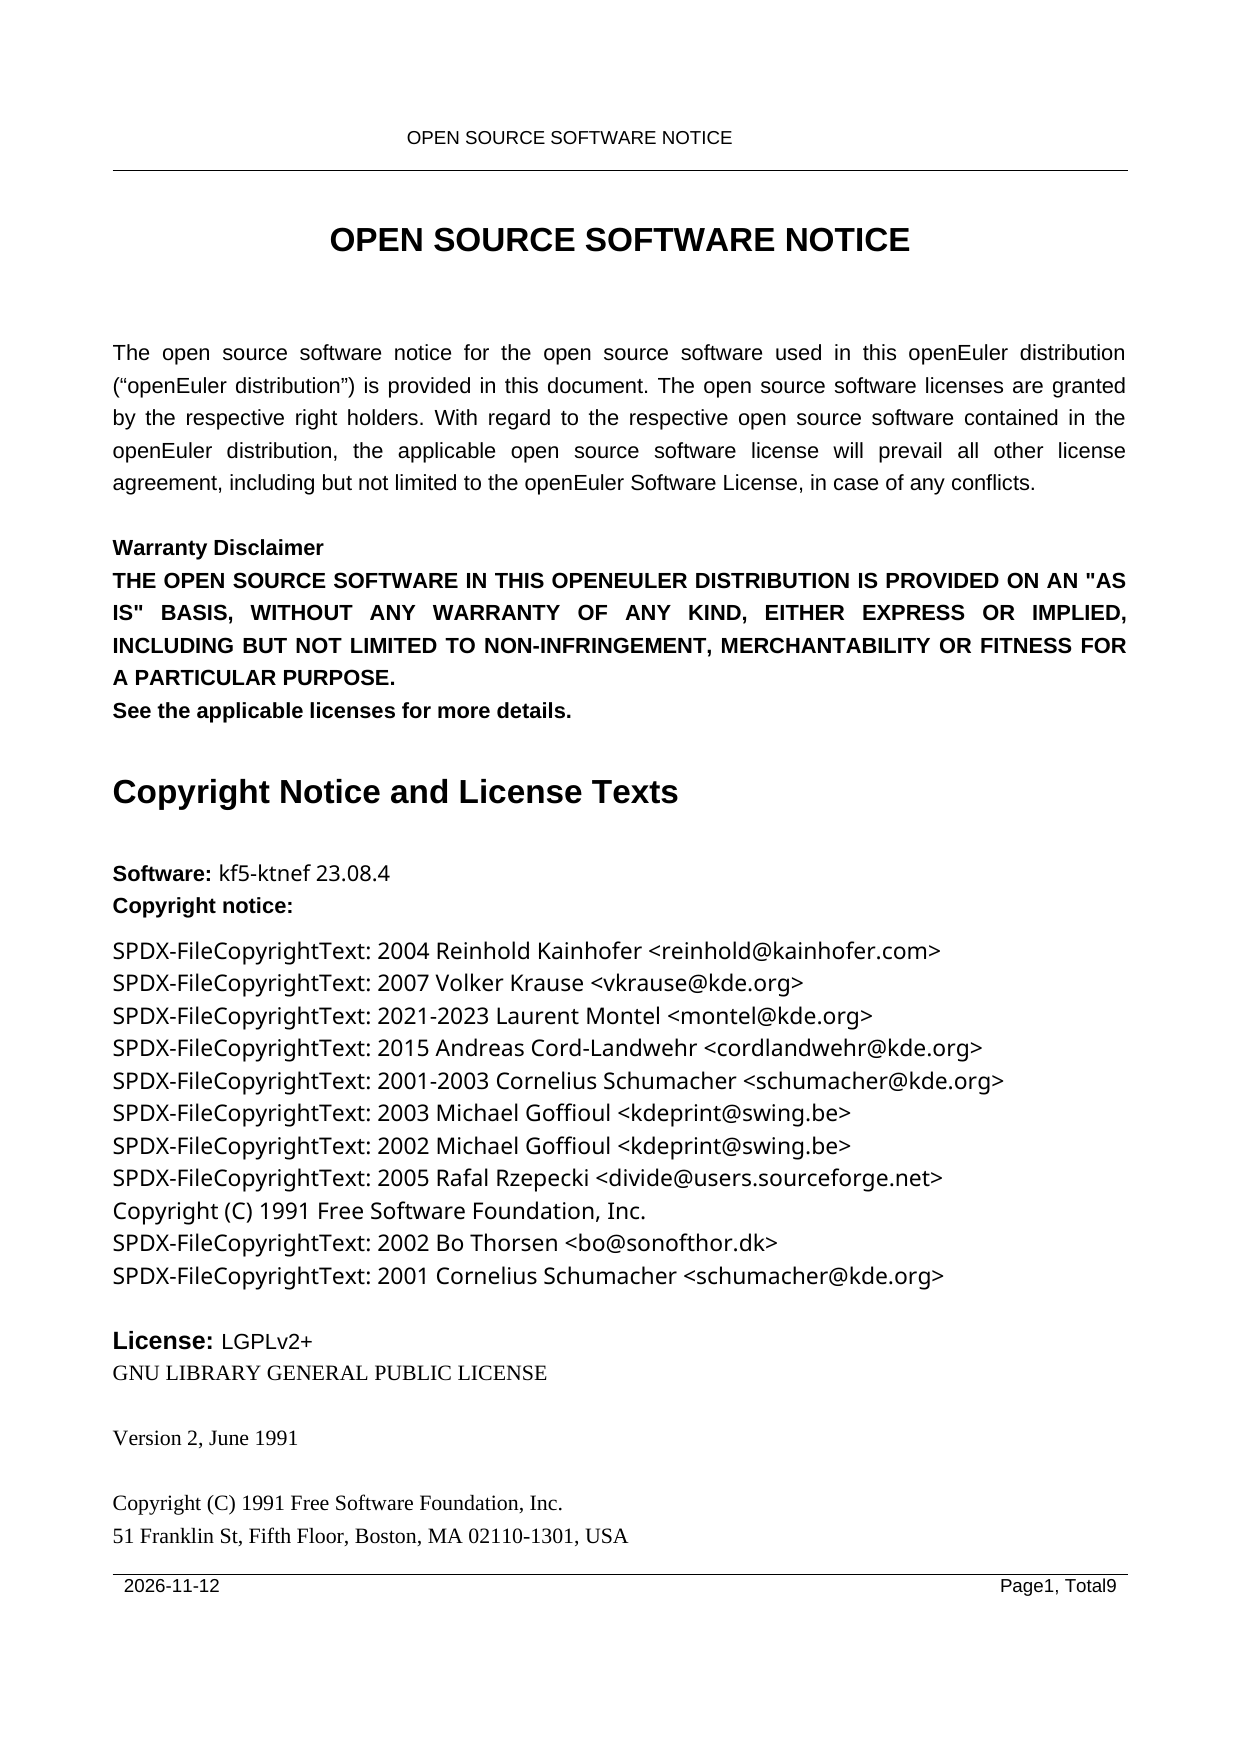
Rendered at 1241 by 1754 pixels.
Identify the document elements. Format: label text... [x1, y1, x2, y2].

text Warranty Disclaimer [112, 531, 1128, 564]
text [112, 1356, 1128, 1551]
text License: LGPLv2+ [112, 1324, 1128, 1356]
title Software: kf5-ktnef 23.08.4 [112, 856, 1128, 889]
text Copyright notice: [112, 889, 1128, 921]
text The open source software notice for the open source software used in this openEuler distribution (“openEuler distribution”) is provided in this document. The open source software licenses are granted by the respective right holders. With regard to the respective open source software contained in the openEuler distribution, the applicable open source software license will prevail all other license agreement, including but not limited to the openEuler Software License, in case of any conflicts. [112, 336, 1128, 499]
text OPEN SOURCE SOFTWARE NOTICE [112, 206, 1128, 271]
text Copyright Notice and License Texts [112, 759, 1128, 824]
text SPDX-FileCopyrightText: 2004 Reinhold Kainhofer <reinhold@kainhofer.com> SPDX-FileCopyrightText: 2007 Volker Krause <vkrause@kde.org> SPDX-FileCopyrightText: 2021-2023 Laurent Montel <montel@kde.org> SPDX-FileCopyrightText: 2015 Andreas Cord-Landwehr <cordlandwehr@kde.org> SPDX-FileCopyrightText: 2001-2003 Cornelius Schumacher <schumacher@kde.org> SPDX-FileCopyrightText: 2003 Michael Goffioul <kdeprint@swing.be> SPDX-FileCopyrightText: 2002 Michael Goffioul <kdeprint@swing.be> SPDX-FileCopyrightText: 2005 Rafal Rzepecki <divide@users.sourceforge.net> Copyright (C) 1991 Free Software Foundation, Inc. SPDX-FileCopyrightText: 2002 Bo Thorsen <bo@sonofthor.dk> SPDX-FileCopyrightText: 2001 Cornelius Schumacher <schumacher@kde.org> [112, 934, 1128, 1324]
text THE OPEN SOURCE SOFTWARE IN THIS OPENEULER DISTRIBUTION IS PROVIDED ON AN "AS IS" BASIS, WITHOUT ANY WARRANTY OF ANY KIND, EITHER EXPRESS OR IMPLIED, INCLUDING BUT NOT LIMITED TO NON-INFRINGEMENT, MERCHANTABILITY OR FITNESS FOR A PARTICULAR PURPOSE. See the applicable licenses for more details. [112, 564, 1128, 726]
